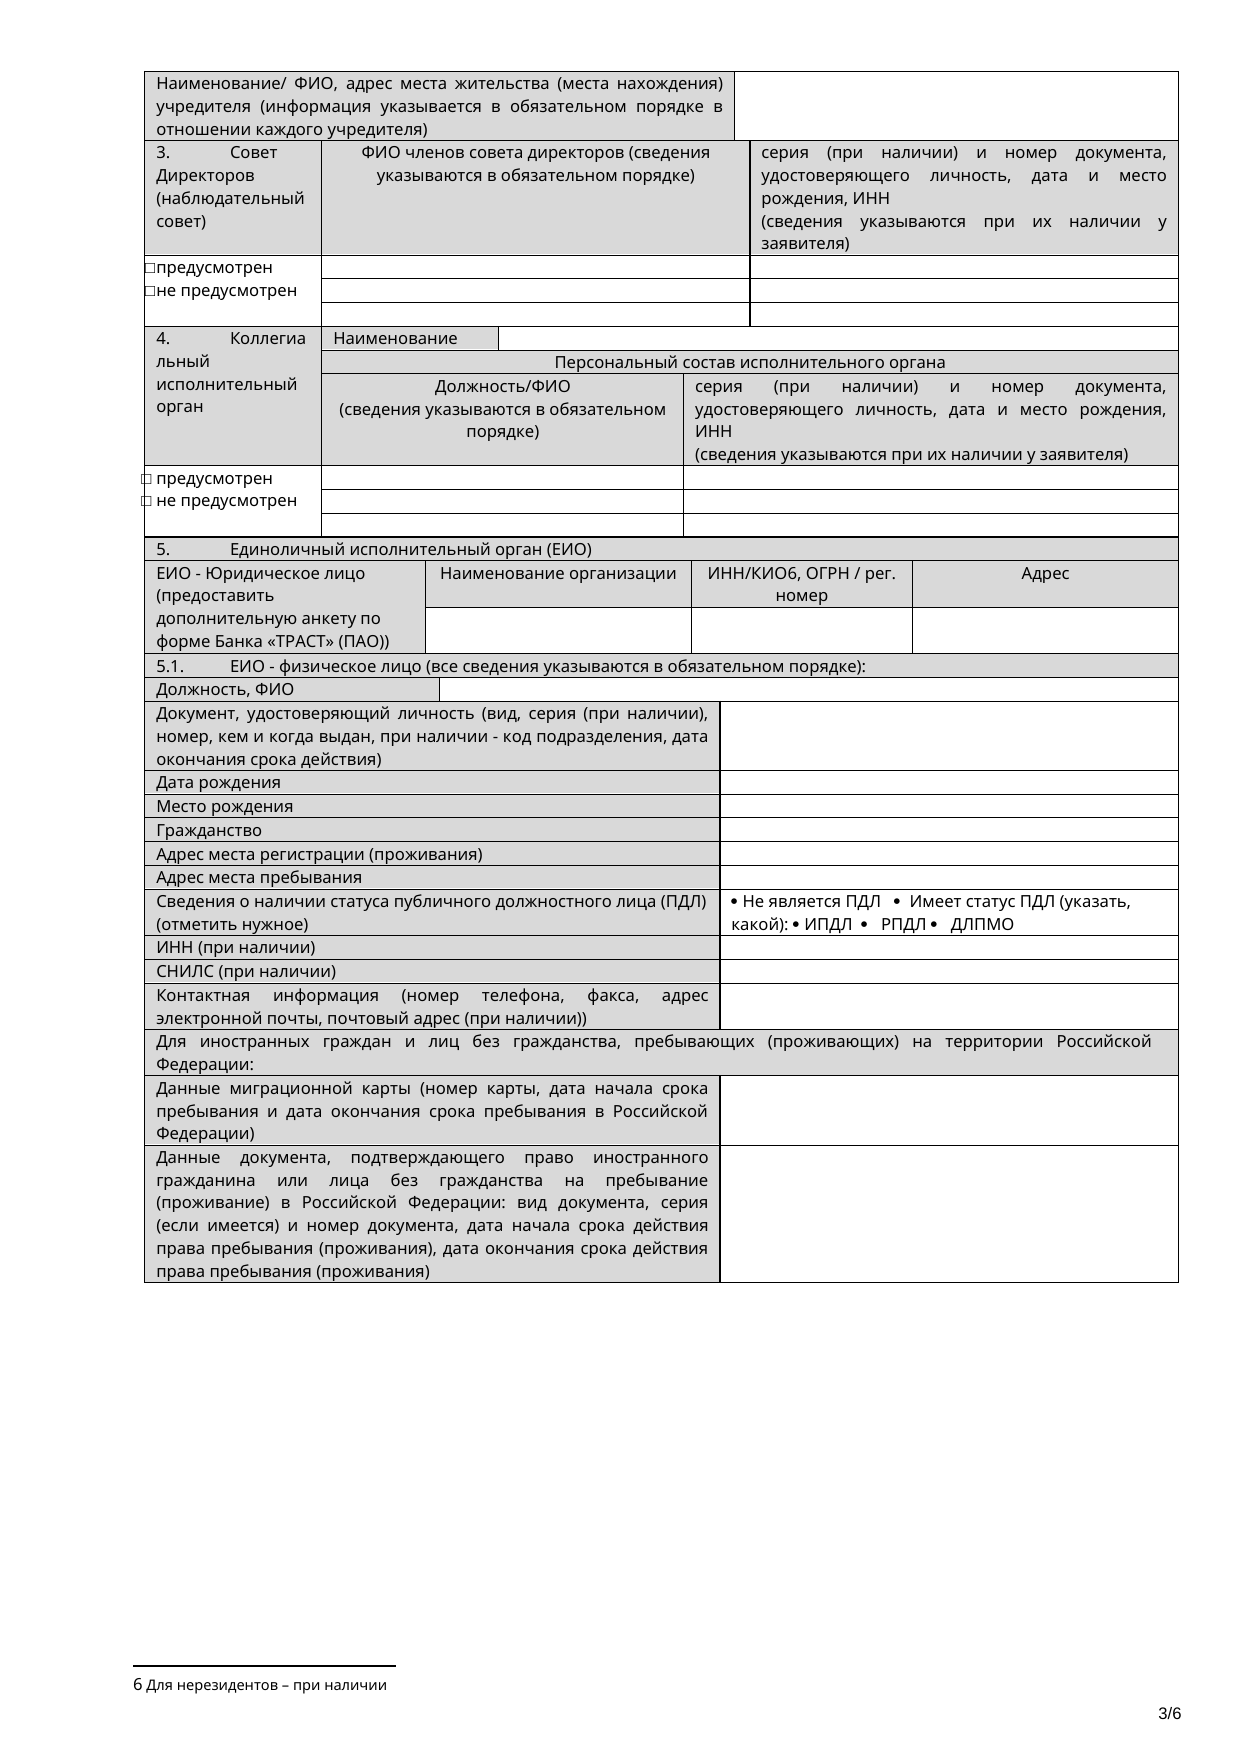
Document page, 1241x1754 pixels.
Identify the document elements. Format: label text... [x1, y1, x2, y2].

table_cell [751, 303, 1178, 326]
table_cell ИНН (при наличии) [145, 936, 719, 959]
table_cell Данные миграционной карты (номер карты, дата начала срока пребывания и дата окончания срока пребывания в Российской Федерации) [145, 1076, 719, 1144]
table_cell Гражданство [145, 818, 719, 841]
table_cell [322, 303, 749, 326]
table_cell Сведения о наличии статуса публичного должностного лица (ПДЛ) (отметить нужное) [145, 890, 719, 935]
table_cell [684, 466, 1178, 489]
table_cell СНИЛС (при наличии) [145, 960, 719, 982]
table_cell [721, 1076, 1178, 1144]
table_cell [751, 256, 1178, 278]
table_cell Наименование [322, 327, 498, 349]
table_cell предусмотрен не предусмотрен [145, 256, 321, 326]
table_cell Дата рождения [145, 771, 719, 793]
table_cell серия (при наличии) и номер документа, удостоверяющего личность, дата и место рождения, ИНН (сведения указываются при их наличии у заявителя) [684, 374, 1178, 465]
table_cell [721, 702, 1178, 770]
table_cell [721, 866, 1178, 888]
table_cell Место рождения [145, 795, 719, 817]
table_cell [499, 327, 1178, 349]
table_cell Персональный состав исполнительного органа [322, 351, 1178, 373]
table_cell [322, 490, 683, 513]
table_cell ИНН/КИО, ОГРН / рег. номер [692, 561, 912, 607]
table_cell Наименование/ ФИО, адрес места жительства (места нахождения) учредителя (информация указывается в обязательном порядке в отношении каждого учредителя) [145, 72, 734, 140]
table_cell [684, 490, 1178, 513]
table_cell [721, 842, 1178, 865]
table_cell Совет Директоров (наблюдательный совет) [145, 141, 321, 254]
table_cell Должность/ФИО (сведения указываются в обязательном порядке) [322, 374, 683, 465]
table_cell [751, 279, 1178, 302]
table_cell Данные документа, подтверждающего право иностранного гражданина или лица без гражданства на пребывание (проживание) в Российской Федерации: вид документа, серия (если имеется) и номер документа, дата начала срока действия права пребывания (проживания), дата окончания срока действия права пребывания (проживания) [145, 1146, 719, 1282]
table_cell [721, 960, 1178, 982]
table_cell Адрес [913, 561, 1178, 607]
table_cell Адрес места регистрации (проживания) [145, 842, 719, 865]
table_cell [322, 256, 749, 278]
table_cell [721, 818, 1178, 841]
table_cell Должность, ФИО [145, 678, 439, 701]
table_cell Контактная информация (номер телефона, факса, адрес электронной почты, почтовый адрес (при наличии)) [145, 984, 719, 1029]
table_cell Не является ПДЛ Имеет статус ПДЛ (указать, какой): ИПДЛ РПДЛ ДЛПМО [721, 890, 1178, 935]
table_cell [721, 984, 1178, 1029]
table_cell Адрес места пребывания [145, 866, 719, 888]
table_cell Документ, удостоверяющий личность (вид, серия (при наличии), номер, кем и когда выдан, при наличии - код подразделения, дата окончания срока действия) [145, 702, 719, 770]
table_cell серия (при наличии) и номер документа, удостоверяющего личность, дата и место рождения, ИНН (сведения указываются при их наличии у заявителя) [751, 141, 1178, 254]
table_cell [721, 1146, 1178, 1282]
table_cell Наименование организации [426, 561, 691, 607]
table_cell ФИО членов совета директоров (сведения указываются в обязательном порядке) [322, 141, 749, 254]
table_cell [322, 466, 683, 489]
table_cell Коллегиальный исполнительный орган [145, 327, 321, 465]
table_cell предусмотрен не предусмотрен [145, 466, 321, 536]
table_cell [913, 608, 1178, 653]
table_cell [735, 72, 1178, 140]
table_cell [692, 608, 912, 653]
table_cell [721, 936, 1178, 959]
table_cell [322, 514, 683, 536]
table_cell [440, 678, 1178, 701]
table_cell [322, 279, 749, 302]
table_cell [721, 771, 1178, 793]
table_cell [426, 608, 691, 653]
table_cell [684, 514, 1178, 536]
table_cell Единоличный исполнительный орган (ЕИО) [145, 538, 1178, 560]
table_cell Для иностранных граждан и лиц без гражданства, пребывающих (проживающих) на территории Российской Федерации: [145, 1030, 1178, 1075]
table_cell ЕИО - физическое лицо (все сведения указываются в обязательном порядке): [145, 654, 1178, 677]
table_cell [721, 795, 1178, 817]
table_cell ЕИО - Юридическое лицо (предоставить дополнительную анкету по форме Банка «ТРАСТ» (ПАО)) [145, 561, 425, 653]
